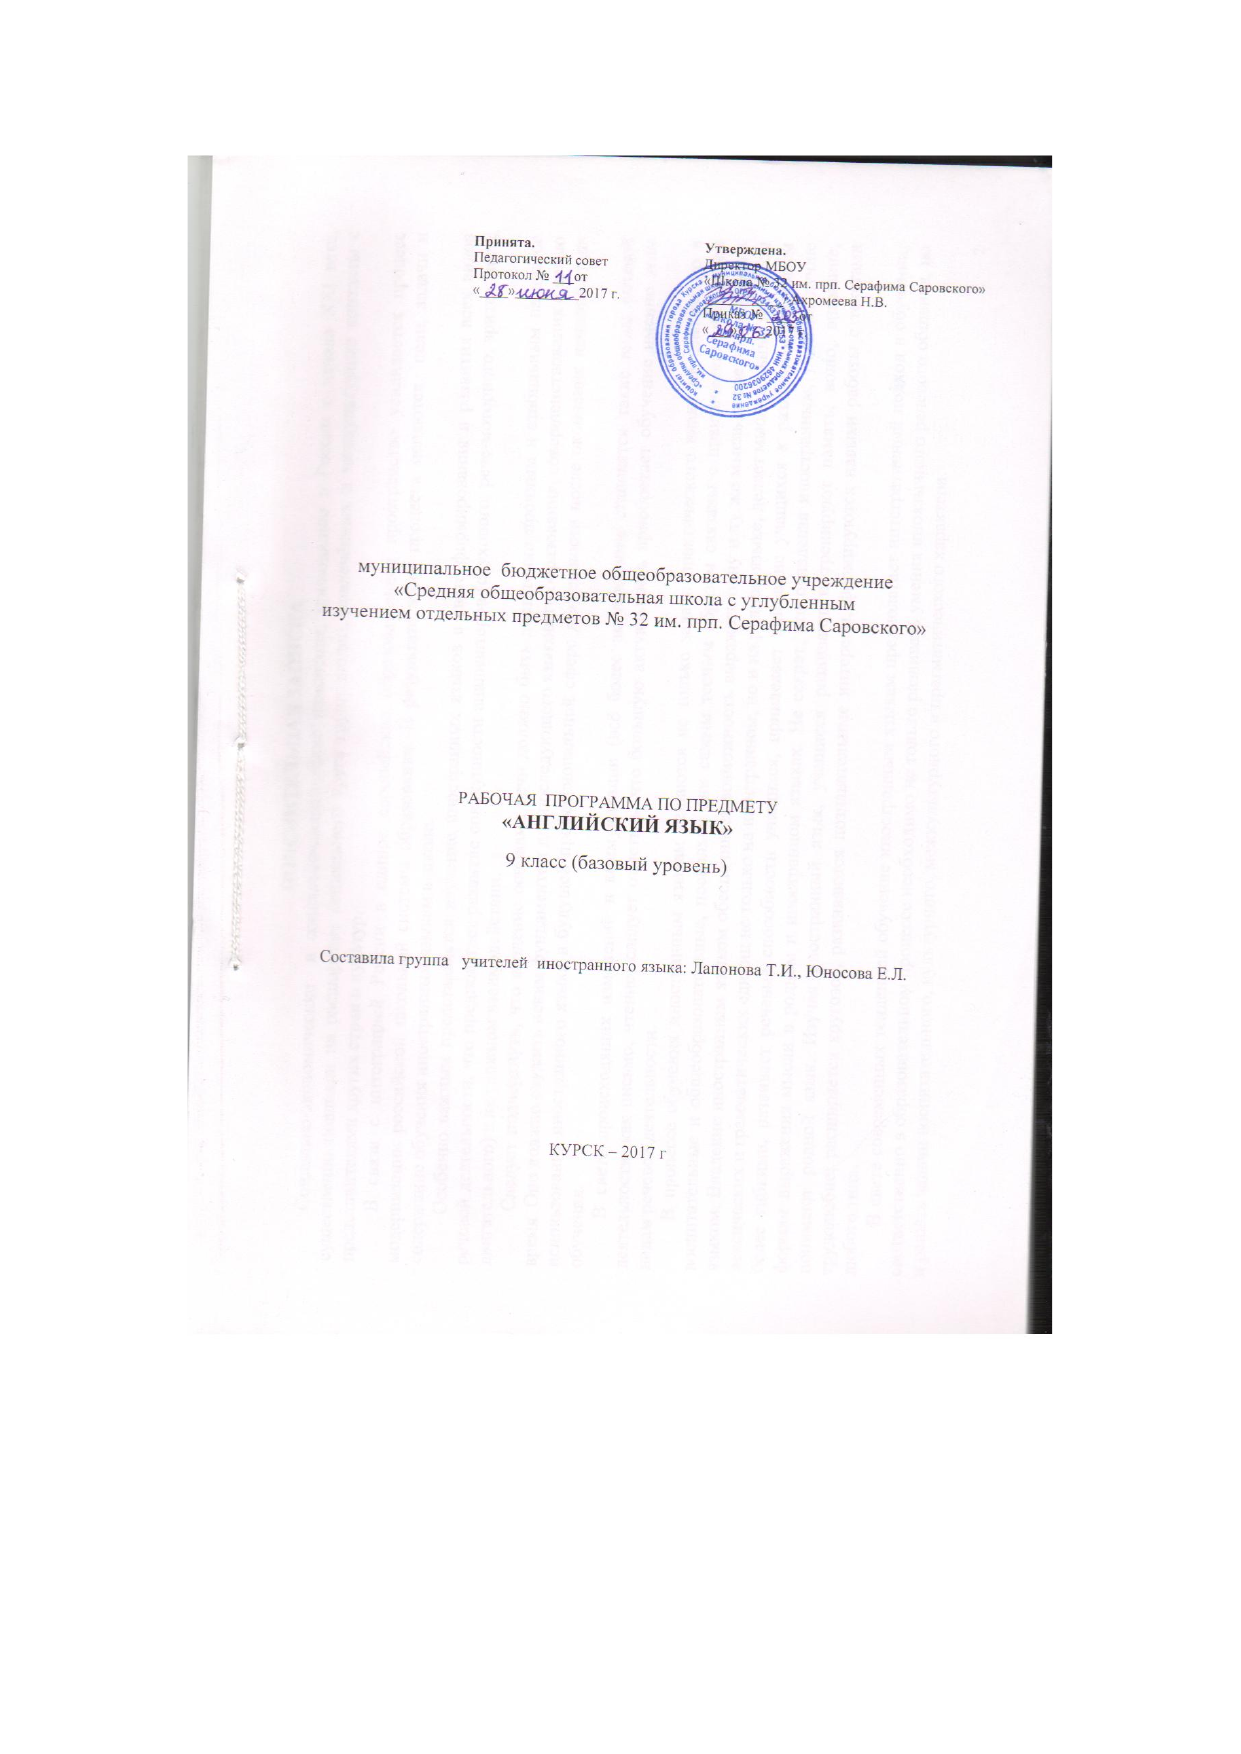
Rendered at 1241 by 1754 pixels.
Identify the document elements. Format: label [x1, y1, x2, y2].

picture [187, 150, 1053, 1340]
